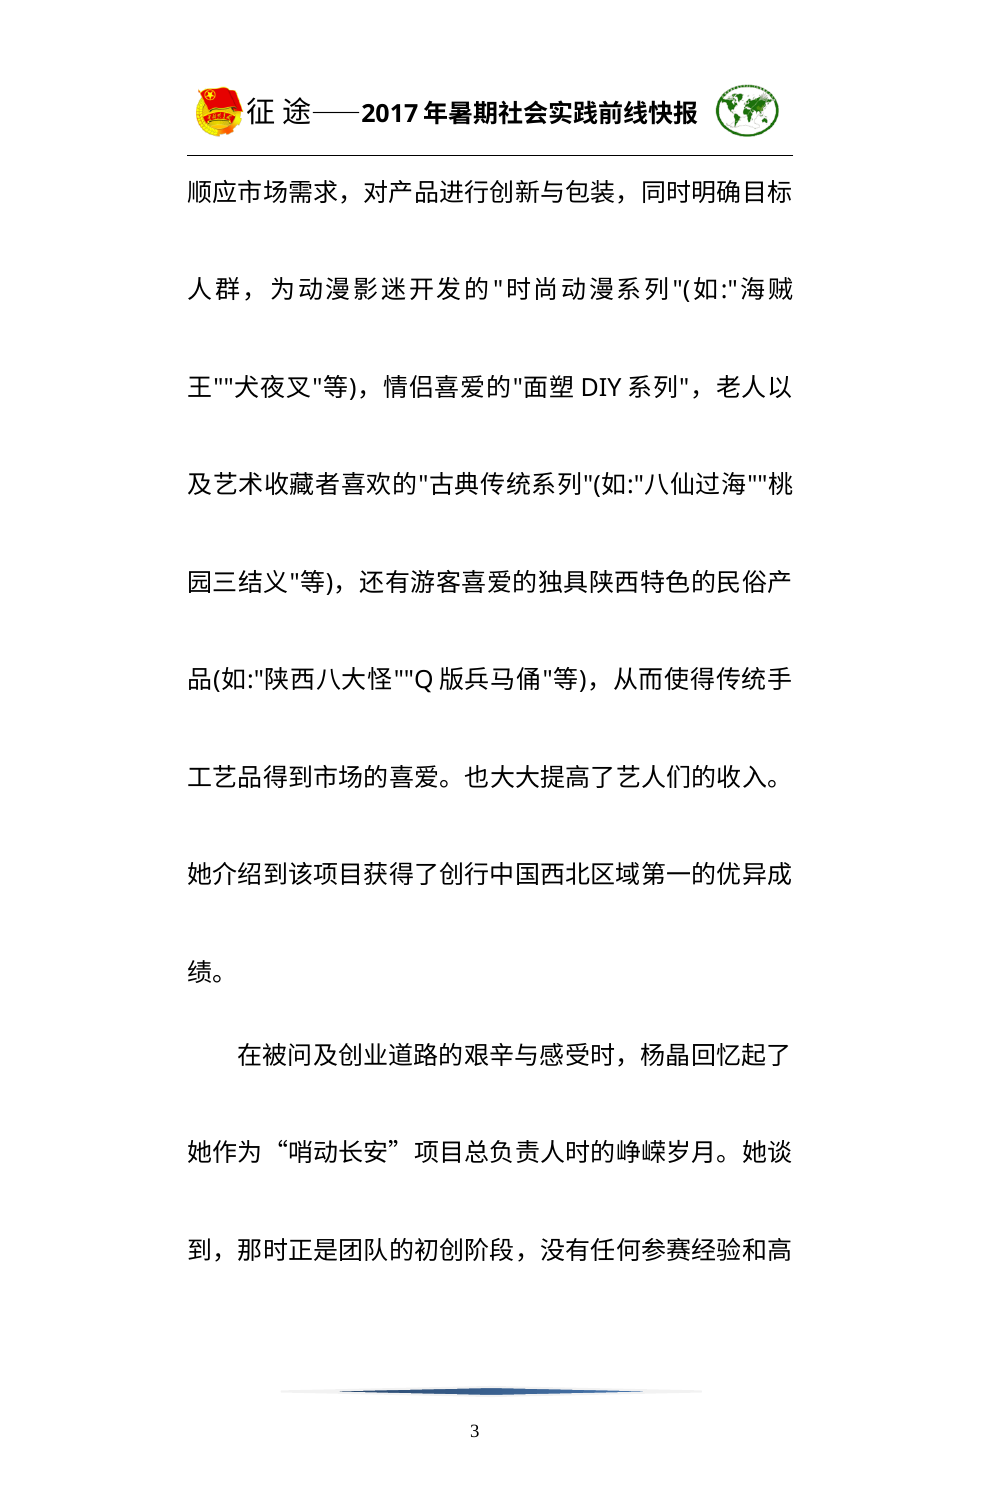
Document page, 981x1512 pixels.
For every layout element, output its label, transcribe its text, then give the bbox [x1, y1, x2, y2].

picture [702, 65, 785, 152]
picture [194, 86, 244, 137]
